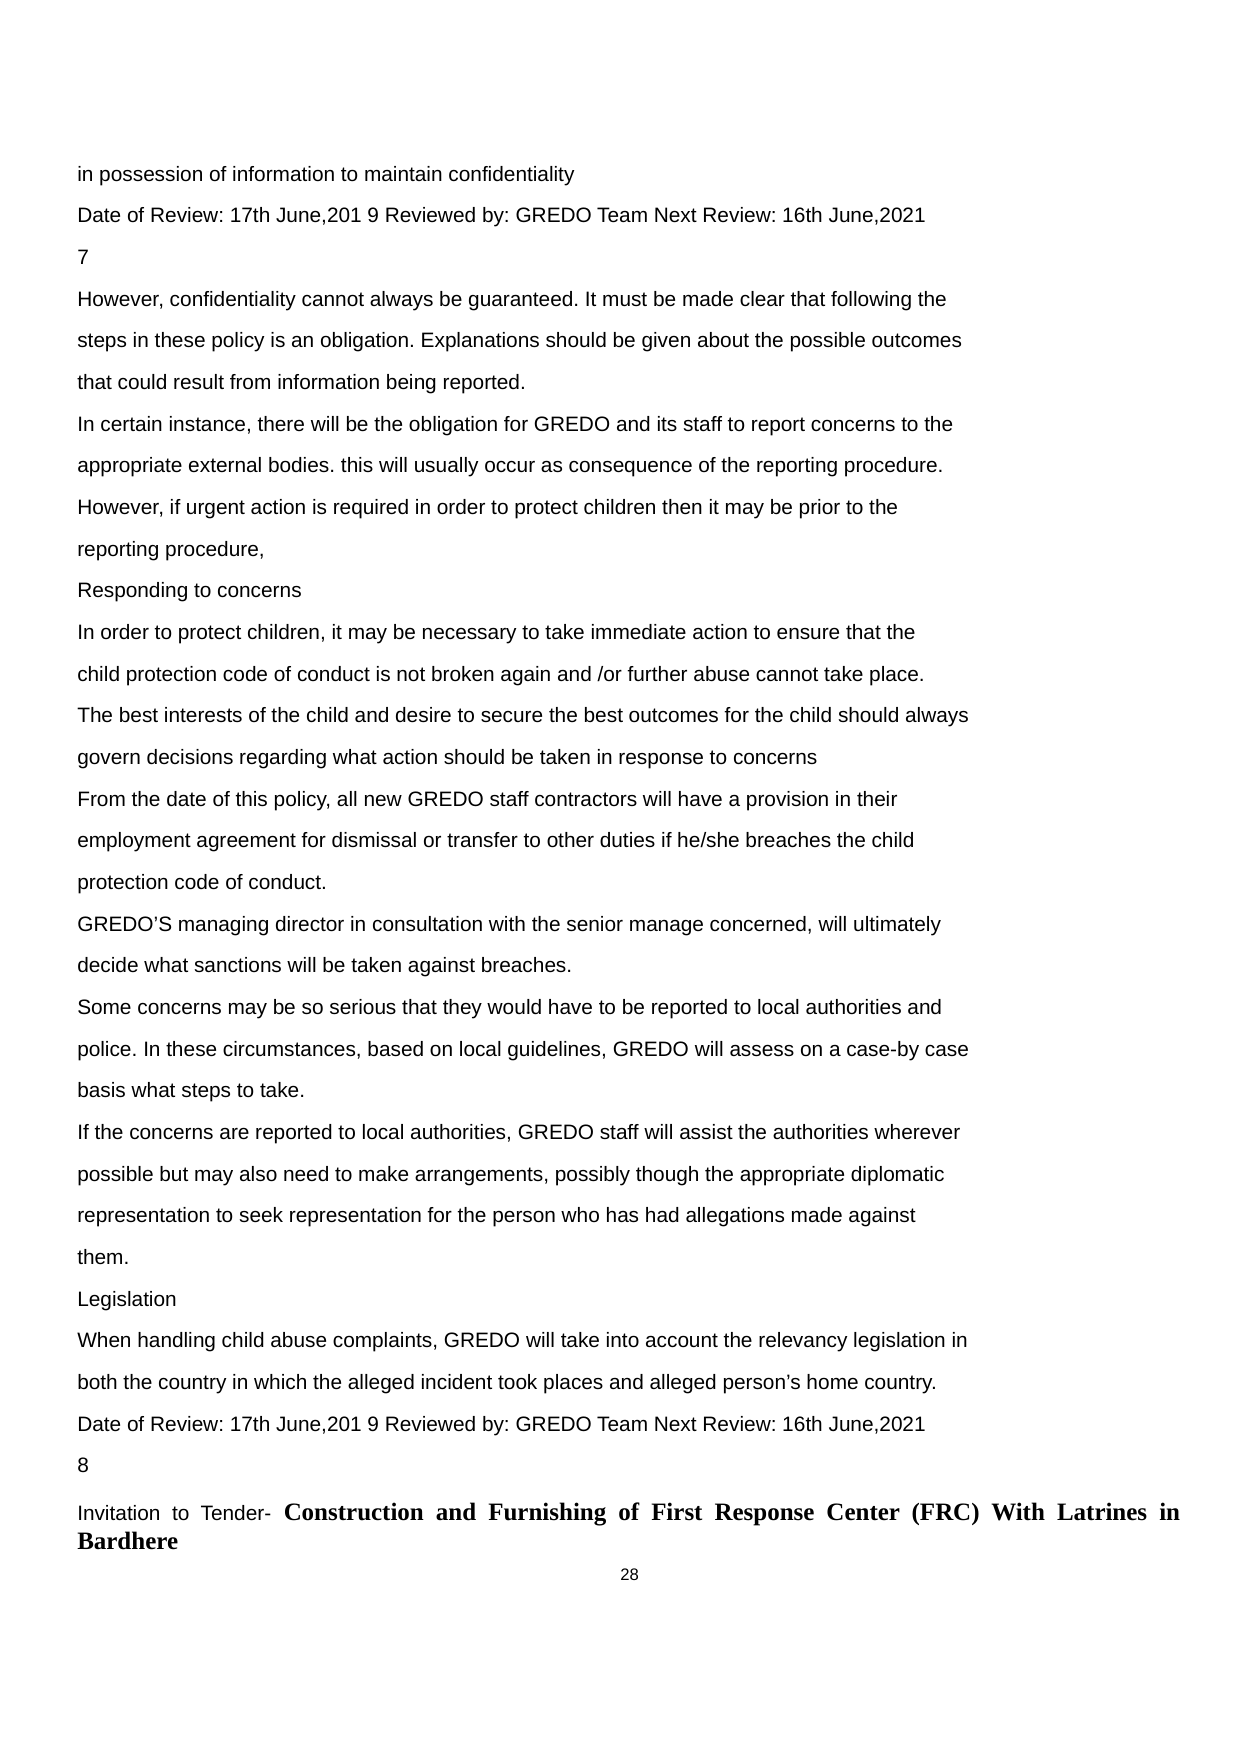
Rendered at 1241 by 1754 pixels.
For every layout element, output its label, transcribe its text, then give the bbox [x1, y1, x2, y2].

text Date of Review: 17th June,201 9 Reviewed by: GREDO Team Next Review: 16th June,2021 [77, 1406, 1182, 1435]
text both the country in which the alleged incident took places and alleged person’s home country. [77, 1364, 1182, 1394]
text steps in these policy is an obligation. Explanations should be given about the possible outcomes [77, 323, 1182, 352]
text basis what steps to take. [77, 1073, 1182, 1102]
text When handling child abuse complaints, GREDO will take into account the relevancy legislation in [77, 1323, 1182, 1352]
text GREDO’S managing director in consultation with the senior manage concerned, will ultimately [77, 906, 1182, 935]
text decide what sanctions will be taken against breaches. [77, 948, 1182, 977]
text child protection code of conduct is not broken again and /or further abuse cannot take place. [77, 656, 1182, 685]
text However, if urgent action is required in order to protect children then it may be prior to the [77, 489, 1182, 519]
text them. [77, 1239, 1182, 1269]
text 8 [77, 1448, 1182, 1477]
text If the concerns are reported to local authorities, GREDO staff will assist the authorities wherever [77, 1114, 1182, 1144]
text that could result from information being reported. [77, 364, 1182, 394]
text employment agreement for dismissal or transfer to other duties if he/she breaches the child [77, 823, 1182, 852]
text Legislation [77, 1281, 1182, 1310]
text appropriate external bodies. this will usually occur as consequence of the reporting procedure. [77, 448, 1182, 477]
text police. In these circumstances, based on local guidelines, GREDO will assess on a case-by case [77, 1031, 1182, 1060]
text In order to protect children, it may be necessary to take immediate action to ensure that the [77, 614, 1182, 644]
text possible but may also need to make arrangements, possibly though the appropriate diplomatic [77, 1156, 1182, 1185]
text reporting procedure, [77, 531, 1182, 560]
text However, confidentiality cannot always be guaranteed. It must be made clear that following the [77, 281, 1182, 310]
text Date of Review: 17th June,201 9 Reviewed by: GREDO Team Next Review: 16th June,2021 [77, 198, 1182, 227]
text in possession of information to maintain confidentiality [77, 156, 1182, 185]
text In certain instance, there will be the obligation for GREDO and its staff to report concerns to the [77, 406, 1182, 435]
text The best interests of the child and desire to secure the best outcomes for the child should always [77, 698, 1182, 727]
text 7 [77, 239, 1182, 269]
text govern decisions regarding what action should be taken in response to concerns [77, 739, 1182, 769]
text Responding to concerns [77, 573, 1182, 602]
text representation to seek representation for the person who has had allegations made against [77, 1198, 1182, 1227]
text From the date of this policy, all new GREDO staff contractors will have a provision in their [77, 781, 1182, 810]
text protection code of conduct. [77, 864, 1182, 894]
text Some concerns may be so serious that they would have to be reported to local authorities and [77, 989, 1182, 1019]
